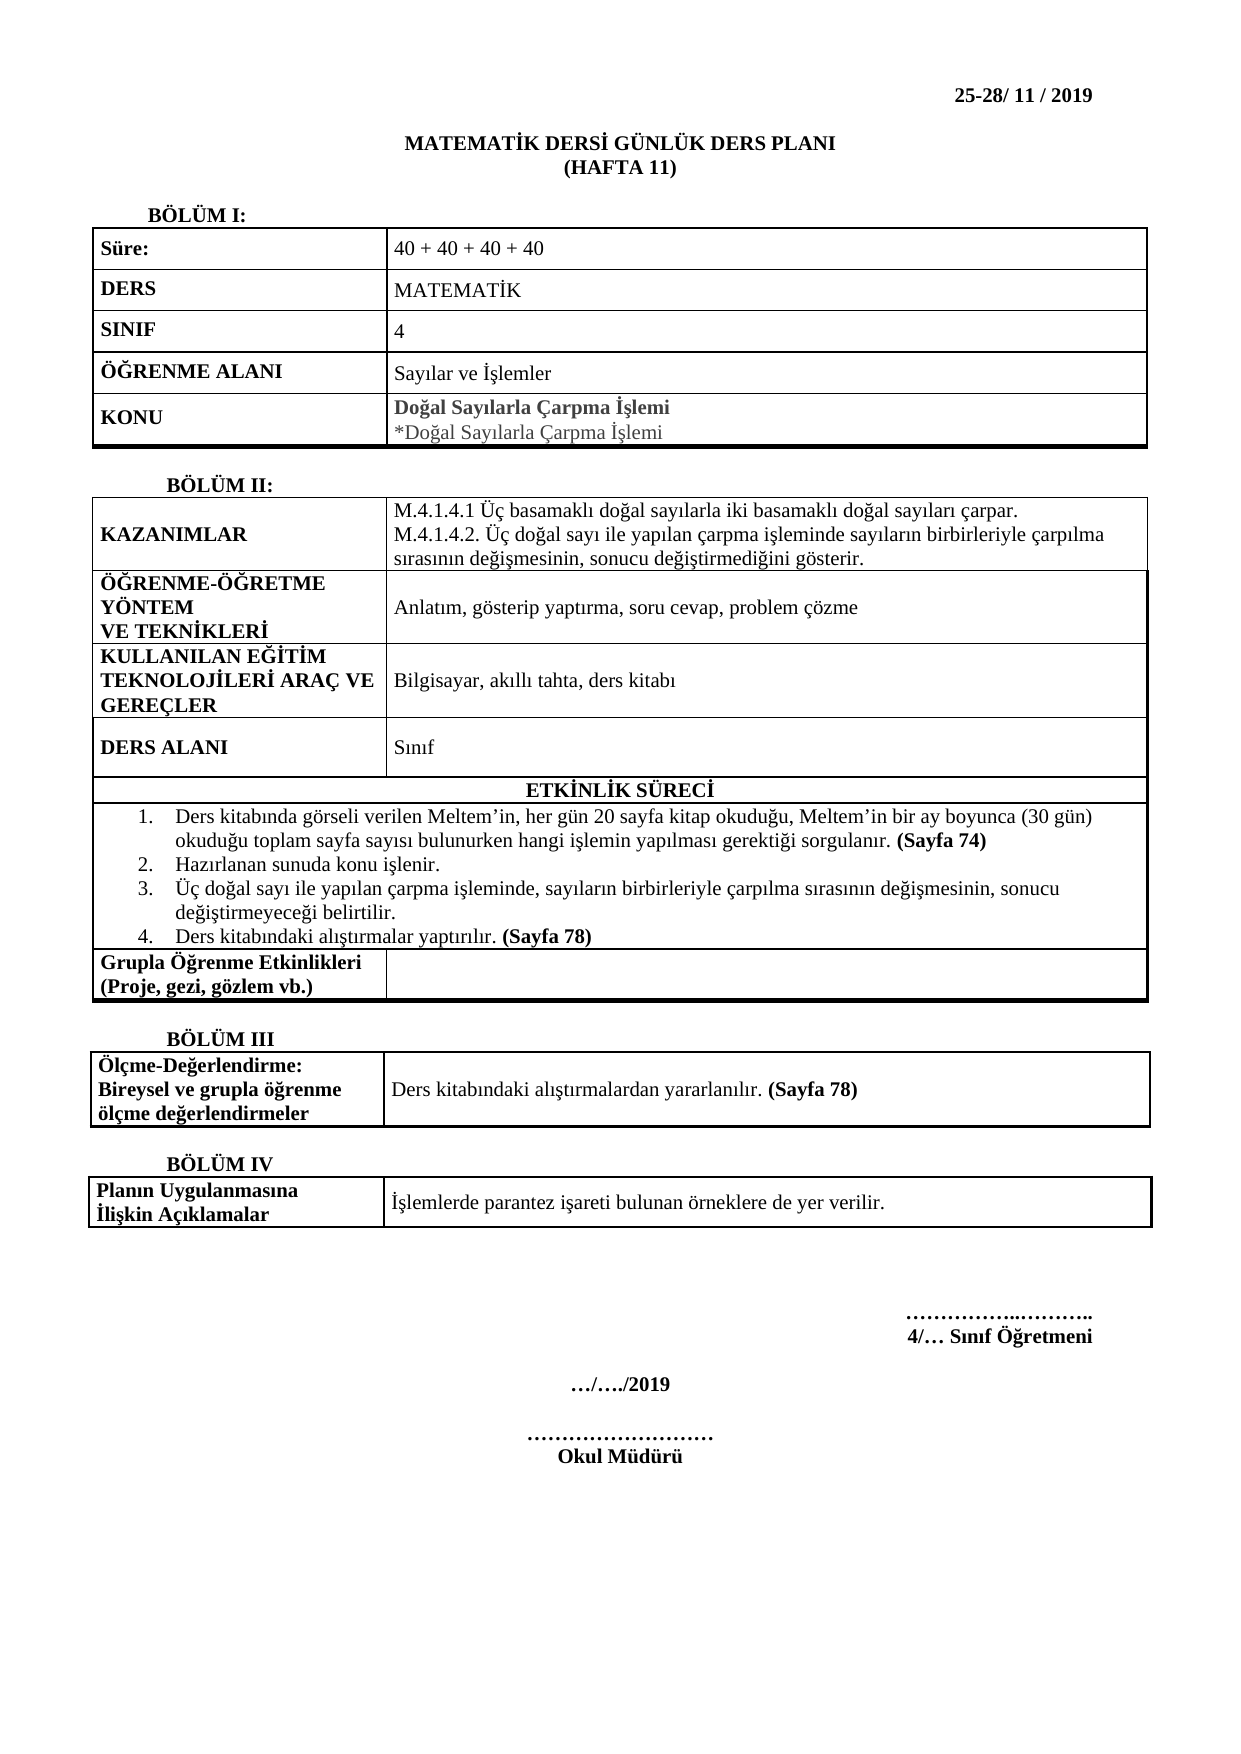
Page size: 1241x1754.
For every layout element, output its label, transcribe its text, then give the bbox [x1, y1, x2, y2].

table_cell Sayılar ve İşlemler [388, 353, 1146, 392]
text ……………………… [148, 1420, 1092, 1444]
text BÖLÜM II: [148, 473, 1092, 497]
table_header Ölçme-Değerlendirme: Bireysel ve grupla öğrenme ölçme değerlendirmeler [92, 1053, 383, 1125]
table_header Ders kitabındaki alıştırmalardan yararlanılır. (Sayfa 78) [385, 1053, 1149, 1125]
table_cell 4 [388, 311, 1146, 351]
table_cell DERS ALANI [94, 718, 386, 776]
text BÖLÜM I: [148, 203, 1092, 227]
table_cell Grupla Öğrenme Etkinlikleri (Proje, gezi, gözlem vb.) [94, 950, 386, 998]
table_cell Sınıf [387, 718, 1146, 776]
table_cell Bilgisayar, akıllı tahta, ders kitabı [387, 644, 1146, 717]
text MATEMATİK DERSİ GÜNLÜK DERS PLANI [148, 131, 1092, 155]
table_cell ÖĞRENME-ÖĞRETME YÖNTEM VE TEKNİKLERİ [93, 571, 386, 643]
table_cell ÖĞRENME ALANI [94, 353, 386, 392]
table_cell KONU [94, 394, 386, 444]
subtitle BÖLÜM IV [148, 1152, 1092, 1176]
table_cell [387, 950, 1146, 998]
table_header Planın Uygulanmasına İlişkin Açıklamalar [90, 1178, 383, 1226]
table_cell Anlatım, gösterip yaptırma, soru cevap, problem çözme [387, 571, 1146, 643]
text 25-28/ 11 / 2019 [148, 83, 1092, 107]
text 4/… Sınıf Öğretmeni [148, 1324, 1092, 1348]
table_cell ETKİNLİK SÜRECİ [94, 778, 1146, 802]
subtitle BÖLÜM III [148, 1027, 1092, 1051]
table_header İşlemlerde parantez işareti bulunan örneklere de yer verilir. [385, 1178, 1150, 1226]
table_cell Doğal Sayılarla Çarpma İşlemi *Doğal Sayılarla Çarpma İşlemi [388, 394, 1146, 444]
table_cell DERS [94, 270, 386, 310]
table_cell MATEMATİK [388, 270, 1146, 310]
table_header M.4.1.4.1 Üç basamaklı doğal sayılarla iki basamaklı doğal sayıları çarpar. M.4.1.4.2. Üç doğal sayı ile yapılan çarpma işleminde sayıların birbirleriyle çarpılma sırasının değişmesinin, sonucu değiştirmediğini gösterir. [387, 498, 1147, 570]
table_header 40 + 40 + 40 + 40 [388, 229, 1146, 268]
table_header Süre: [94, 229, 386, 268]
table_header KAZANIMLAR [93, 498, 386, 570]
text (HAFTA 11) [148, 155, 1092, 179]
table_cell KULLANILAN EĞİTİM TEKNOLOJİLERİ ARAÇ VE GEREÇLER [93, 644, 386, 717]
table_cell Ders kitabında görseli verilen Meltem’in, her gün 20 sayfa kitap okuduğu, Meltem’in bir ay boyunca (30 gün) okuduğu toplam sayfa sayısı bulunurken hangi işlemin yapılması gerektiği sorgulanır. (Sayfa 74) Hazırlanan sunuda konu işlenir. Üç doğal sayı ile yapılan çarpma işleminde, sayıların birbirleriyle çarpılma sırasının değişmesinin, sonucu değiştirmeyeceği belirtilir. Ders kitabındaki alıştırmalar yaptırılır. (Sayfa 78) [94, 804, 1146, 948]
text ……………..……….. [148, 1300, 1092, 1324]
text …/…./2019 [148, 1372, 1092, 1396]
table_cell SINIF [94, 311, 386, 351]
text Okul Müdürü [148, 1444, 1092, 1468]
